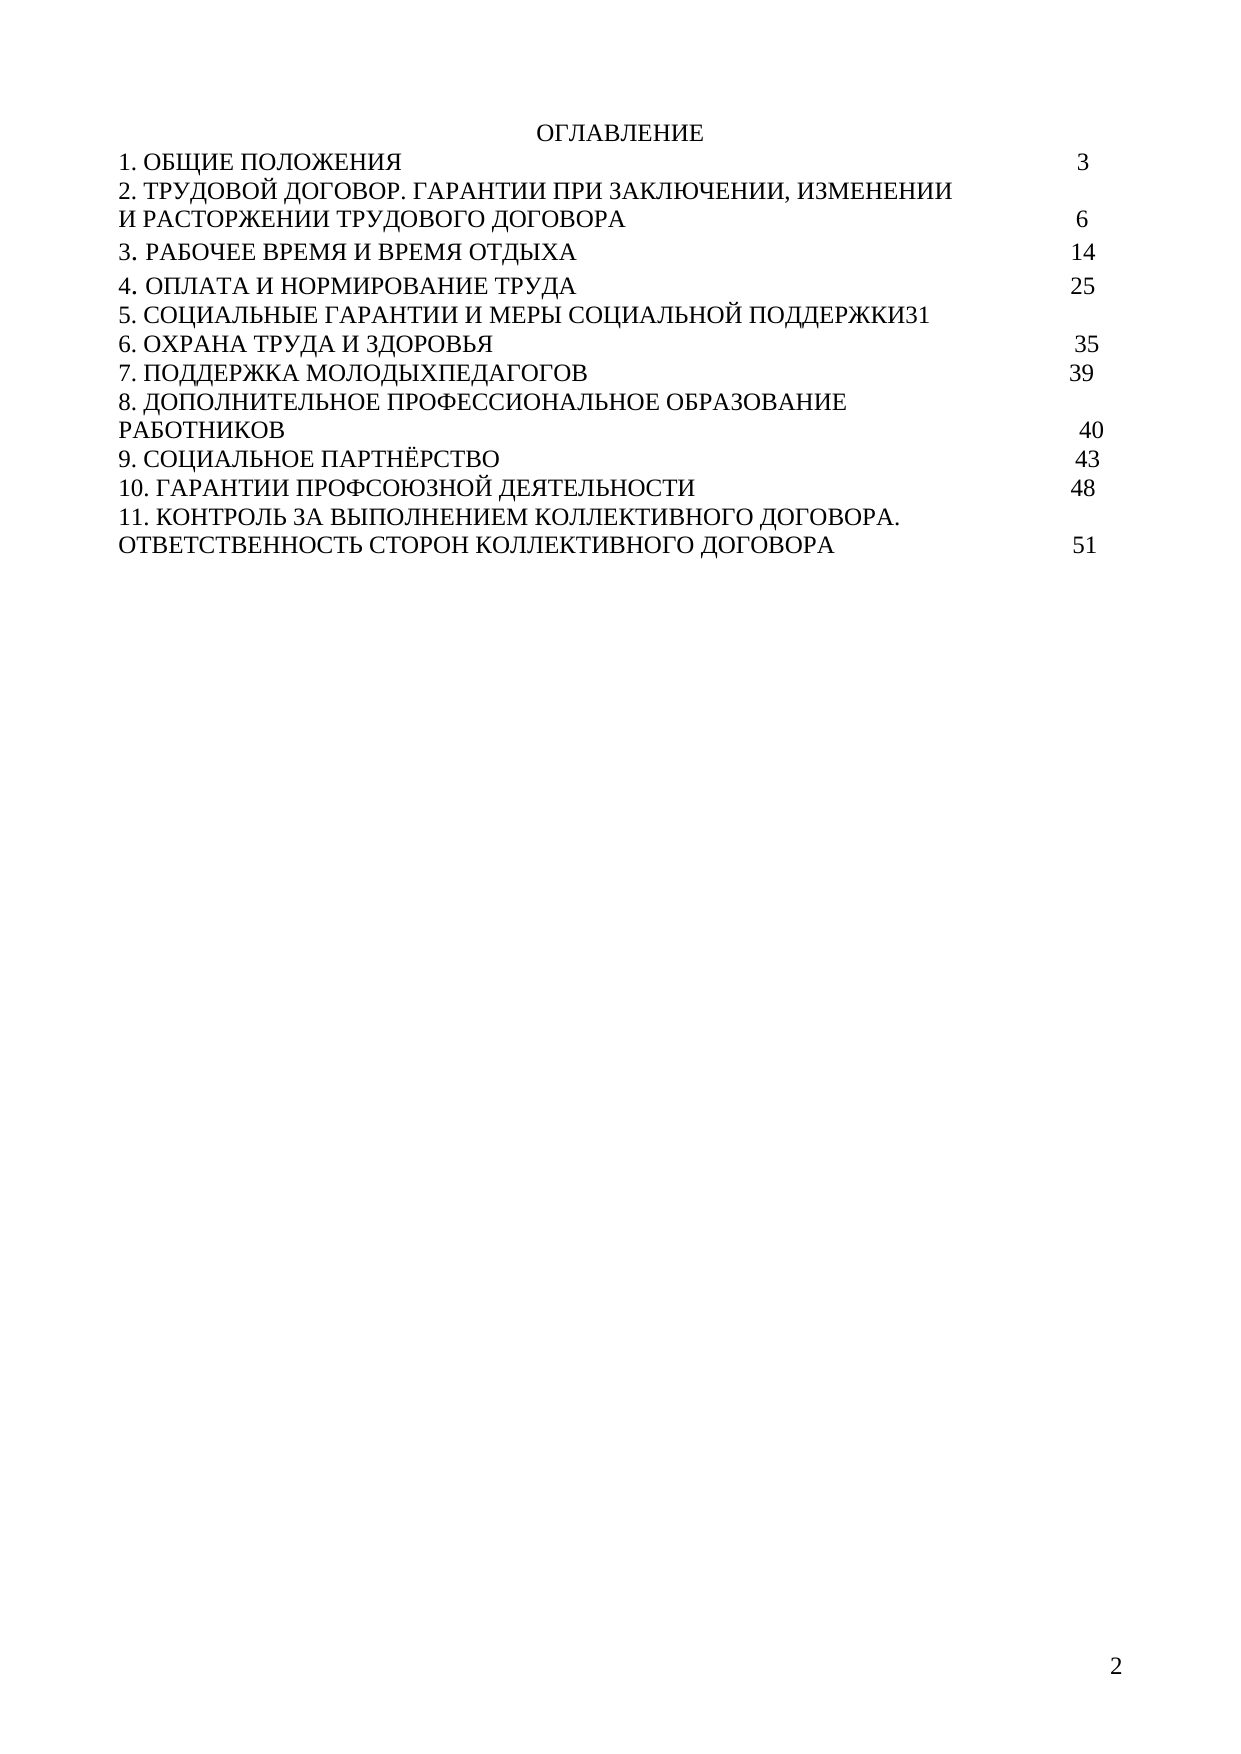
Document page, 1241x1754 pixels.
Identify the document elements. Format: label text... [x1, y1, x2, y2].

text 7. ПОДДЕРЖКА МОЛОДЫХПЕДАГОГОВ 39 [118, 358, 1122, 387]
text 9. СОЦИАЛЬНОЕ ПАРТНЁРСТВО 43 [118, 444, 1122, 473]
text 6. Охрана труда и здоровья 35 [118, 329, 1122, 358]
text РАБОТНИКОВ 40 [118, 415, 1122, 444]
text И РАСТОРЖЕНИИ ТРУДОВОГО ДОГОВОРА 6 [118, 204, 1122, 233]
text ОТВЕТСТВЕННОСТЬ СТОРОН КОЛЛЕКТИВНОГО ДОГОВОРА 51 [118, 530, 1122, 559]
text 10. ГАРАНТИИ ПРОФСОЮЗНОЙ ДЕЯТЕЛЬНОСТИ 48 [118, 473, 1122, 502]
text ОГЛАВЛЕНИЕ [118, 118, 1122, 147]
text 4. Оплата и нормирование труда 25 [118, 267, 1122, 300]
text 2. ТРУДОВОЙ ДОГОВОР. ГАРАНТИИ ПРИ ЗАКЛЮЧЕНИИ, ИЗМЕНЕНИИ [118, 176, 1122, 204]
text 3. рабочее время и время отдыха 14 [118, 233, 1122, 267]
text 1. ОБЩИЕ ПОЛОЖЕНИЯ 3 [118, 147, 1122, 176]
text 8. ДОПОЛНИТЕЛЬНОЕ ПРОФЕССИОНАЛЬНОЕ ОБРАЗОВАНИЕ [118, 387, 1122, 415]
text 5. Социальные гарантии и меры социальной поддержки31 [118, 300, 1122, 329]
text 11. КОНТРОЛЬ ЗА ВЫПОЛНЕНИЕМ КОЛЛЕКТИВНОГО ДОГОВОРА. [118, 502, 1122, 530]
